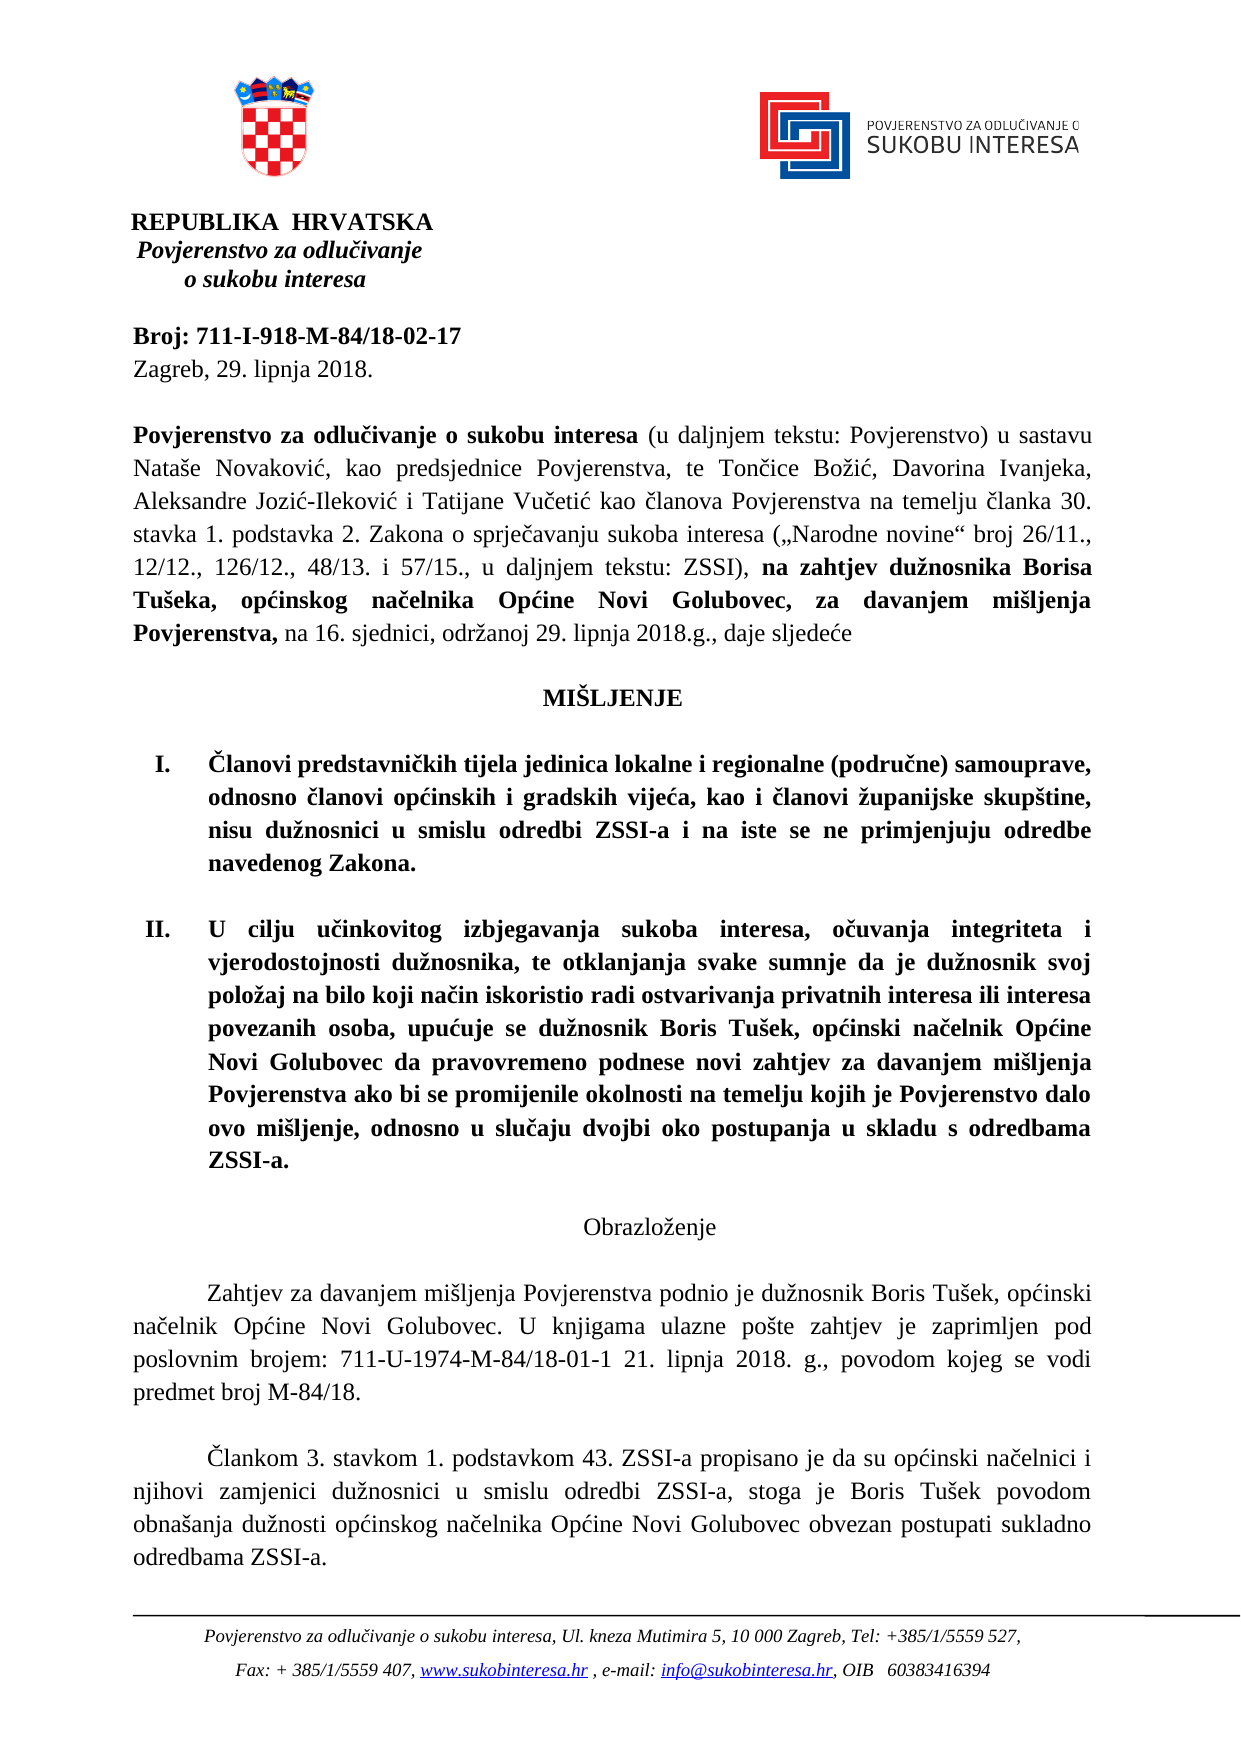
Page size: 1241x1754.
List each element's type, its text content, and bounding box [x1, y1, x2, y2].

text Povjerenstvo za odlučivanje o sukobu interesa (u daljnjem tekstu: Povjerenstvo) u sastavu Nataše Novaković, kao predsjednice Povjerenstva, te Tončice Božić, Davorina Ivanjeka, Aleksandre Jozić-Ileković i Tatijane Vučetić kao članova Povjerenstva na temelju članka 30. stavka 1. podstavka 2. Zakona o sprječavanju sukoba interesa („Narodne novine“ broj 26/11., 12/12., 126/12., 48/13. i 57/15., u daljnjem tekstu: ZSSI), na zahtjev dužnosnika Borisa Tušeka, općinskog načelnika Općine Novi Golubovec, za davanjem mišljenja Povjerenstva, na 16. sjednici, održanoj 29. lipnja 2018.g., daje sljedeće [133, 420, 1092, 647]
text Obrazloženje [133, 1212, 1092, 1240]
text Broj: 711-I-918-M-84/18-02-17 [133, 321, 1092, 349]
text Zahtjev za davanjem mišljenja Povjerenstva podnio je dužnosnik Boris Tušek, općinski načelnik Općine Novi Golubovec. U knjigama ulazne pošte zahtjev je zaprimljen pod poslovnim brojem: 711-U-1974-M-84/18-01-1 21. lipnja 2018. g., povodom kojeg se vodi predmet broj M-84/18. [133, 1278, 1092, 1406]
text Zagreb, 29. lipnja 2018. [133, 354, 1092, 383]
list Članovi predstavničkih tijela jedinica lokalne i regionalne (područne) samouprave, odnosno članovi općinskih i gradskih vijeća, kao i članovi županijske skupštine, nisu dužnosnici u smislu odredbi ZSSI-a i na iste se ne primjenjuju odredbe navedenog Zakona. [170, 749, 1092, 877]
picture [231, 73, 320, 179]
picture [760, 92, 1079, 179]
text Člankom 3. stavkom 1. podstavkom 43. ZSSI-a propisano je da su općinski načelnici i njihovi zamjenici dužnosnici u smislu odredbi ZSSI-a, stoga je Boris Tušek povodom obnašanja dužnosti općinskog načelnika Općine Novi Golubovec obvezan postupati sukladno odredbama ZSSI-a. [133, 1443, 1092, 1571]
text MIŠLJENJE [133, 683, 1092, 712]
list U cilju učinkovitog izbjegavanja sukoba interesa, očuvanja integriteta i vjerodostojnosti dužnosnika, te otklanjanja svake sumnje da je dužnosnik svoj položaj na bilo koji način iskoristio radi ostvarivanja privatnih interesa ili interesa povezanih osoba, upućuje se dužnosnik Boris Tušek, općinski načelnik Općine Novi Golubovec da pravovremeno podnese novi zahtjev za davanjem mišljenja Povjerenstva ako bi se promijenile okolnosti na temelju kojih je Povjerenstvo dalo ovo mišljenje, odnosno u slučaju dvojbi oko postupanja u skladu s odredbama ZSSI-a. [170, 914, 1092, 1174]
